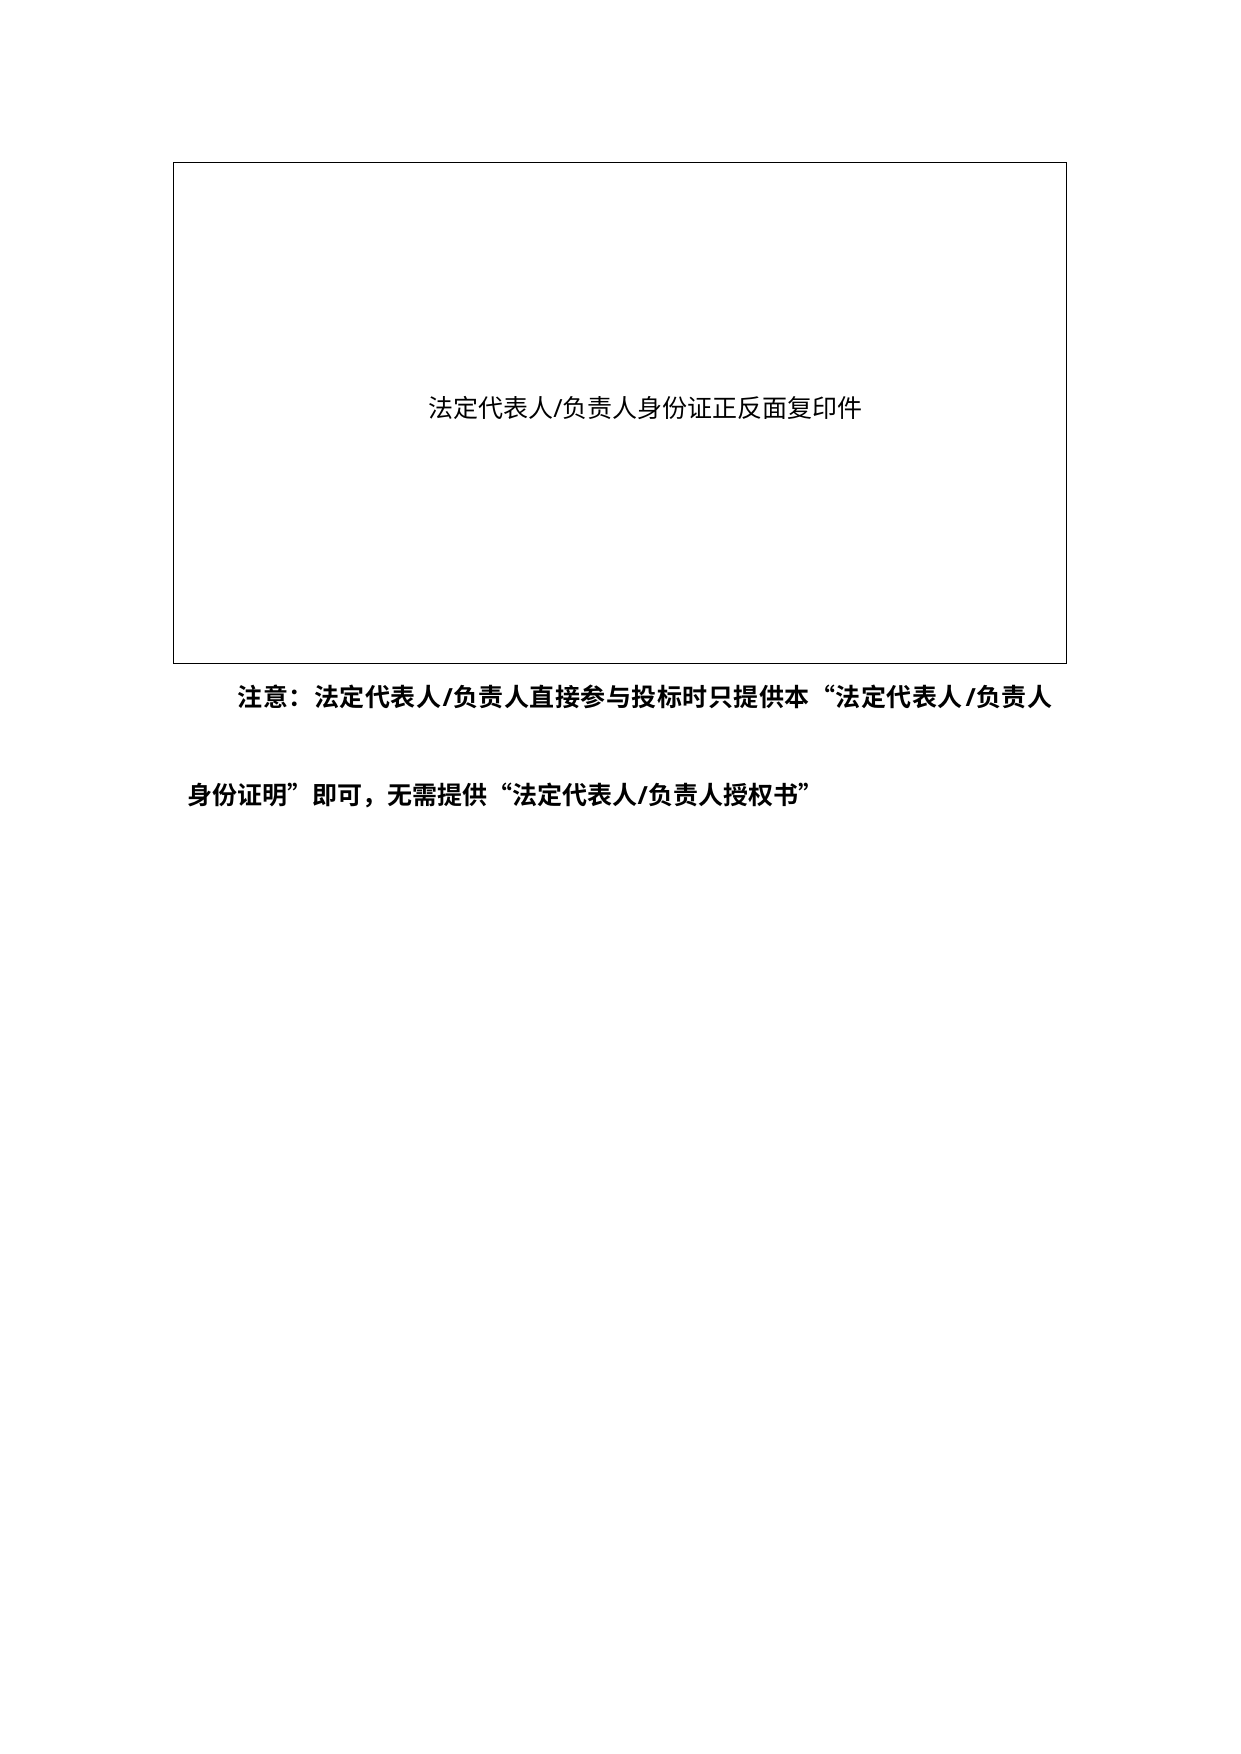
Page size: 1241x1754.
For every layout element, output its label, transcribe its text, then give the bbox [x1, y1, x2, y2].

table_header 法定代表人/负责人身份证正反面复印件 [174, 163, 1066, 662]
text 注意：法定代表人/负责人直接参与投标时只提供本“法定代表人/负责人身份证明”即可，无需提供“法定代表人/负责人授权书” [187, 664, 1053, 826]
